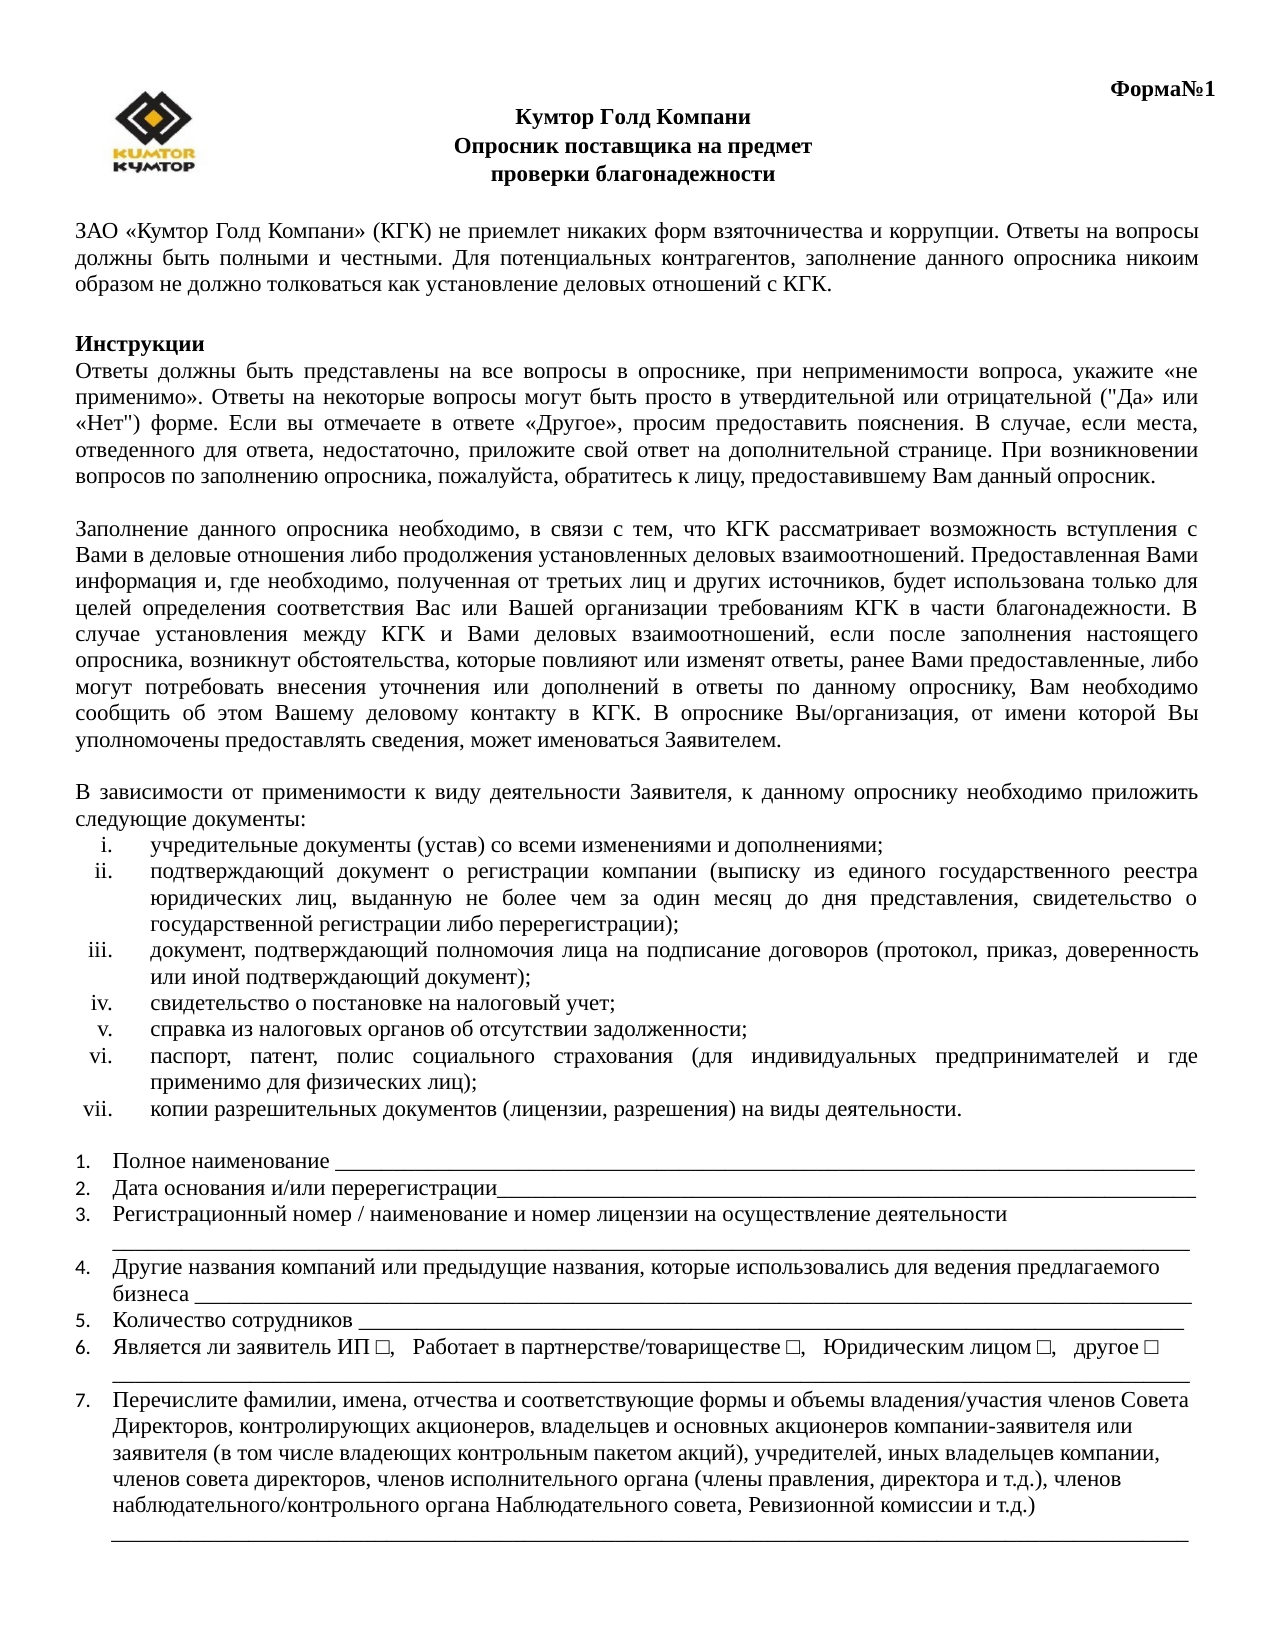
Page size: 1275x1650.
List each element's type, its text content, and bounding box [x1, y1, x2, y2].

list свидетельство о постановке на налоговый учет; [113, 989, 1200, 1016]
text ЗАО «Кумтор Голд Компани» (КГК) не приемлет никаких форм взяточничества и коррупции. Ответы на вопросы должны быть полными и честными. Для потенциальных контрагентов, заполнение данного опросника никоим образом не должно толковаться как установление деловых отношений с КГК. [75, 217, 1201, 296]
text Ответы должны быть представлены на все вопросы в опроснике, при неприменимости вопроса, укажите «не применимо». Ответы на некоторые вопросы могут быть просто в утвердительной или отрицательной ("Да» или «Нет") форме. Если вы отмечаете в ответе «Другое», просим предоставить пояснения. В случае, если места, отведенного для ответа, недостаточно, приложите свой ответ на дополнительной странице. При возникновении вопросов по заполнению опросника, пожалуйста, обратитесь к лицу, предоставившему Вам данный опросник. [75, 357, 1200, 488]
text Заполнение данного опросника необходимо, в связи с тем, что КГК рассматривает возможность вступления с Вами в деловые отношения либо продолжения установленных деловых взаимоотношений. Предоставленная Вами информация и, где необходимо, полученная от третьих лиц и других источников, будет использована только для целей определения соответствия Вас или Вашей организации требованиям КГК в части благонадежности. В случае установления между КГК и Вами деловых взаимоотношений, если после заполнения настоящего опросника, возникнут обстоятельства, которые повлияют или изменят ответы, ранее Вами предоставленные, либо могут потребовать внесения уточнения или дополнений в ответы по данному опроснику, Вам необходимо сообщить об этом Вашему деловому контакту в КГК. В опроснике Вы/организация, от имени которой Вы уполномочены предоставлять сведения, может именоваться Заявителем. [75, 515, 1200, 752]
list Полное наименование ___________________________________________________________________________ [75, 1147, 1200, 1174]
list паспорт, патент, полис социального страхования (для индивидуальных предпринимателей и где применимо для физических лиц); [113, 1042, 1200, 1094]
list документ, подтверждающий полномочия лица на подписание договоров (протокол, приказ, доверенность или иной подтверждающий документ); [113, 936, 1200, 989]
list Регистрационный номер / наименование и номер лицензии на осуществление деятельности ______________________________________________________________________________________________ [75, 1200, 1200, 1253]
list Является ли заявитель ИП □, Работает в партнерстве/товариществе □, Юридическим лицом □, другое □ ______________________________________________________________________________________________ [75, 1333, 1200, 1386]
text ______________________________________________________________________________________________ [75, 1518, 1200, 1544]
list Количество сотрудников ________________________________________________________________________ [75, 1306, 1200, 1333]
list справка из налоговых органов об отсутствии задолженности; [113, 1016, 1200, 1042]
text В зависимости от применимости к виду деятельности Заявителя, к данному опроснику необходимо приложить следующие документы: [75, 778, 1200, 831]
table_header [76, 75, 412, 217]
list Перечислите фамилии, имена, отчества и соответствующие формы и объемы владения/участия членов Совета Директоров, контролирующих акционеров, владельцев и основных акционеров компании-заявителя или заявителя (в том числе владеющих контрольным пакетом акций), учредителей, иных владельцев компании, членов совета директоров, членов исполнительного органа (члены правления, директора и т.д.), членов наблюдательного/контрольного органа Наблюдательного совета, Ревизионной комиссии и т.д.) [75, 1386, 1200, 1518]
list копии разрешительных документов (лицензии, разрешения) на виды деятельности. [113, 1094, 1200, 1121]
list учредительные документы (устав) со всеми изменениями и дополнениями; [113, 831, 1200, 857]
picture [87, 75, 219, 193]
text Инструкции [75, 330, 1200, 357]
table_header Кумтор Голд Компани Опросник поставщика на предмет проверки благонадежности [413, 75, 853, 217]
table_header Форма№1 [853, 75, 1227, 217]
list Другие названия компаний или предыдущие названия, которые использовались для ведения предлагаемого бизнеса _______________________________________________________________________________________ [75, 1253, 1200, 1306]
list Дата основания и/или перерегистрации_____________________________________________________________ [75, 1174, 1200, 1200]
list подтверждающий документ о регистрации компании (выписку из единого государственного реестра юридических лиц, выданную не более чем за один месяц до дня представления, свидетельство о государственной регистрации либо перерегистрации); [113, 857, 1200, 936]
